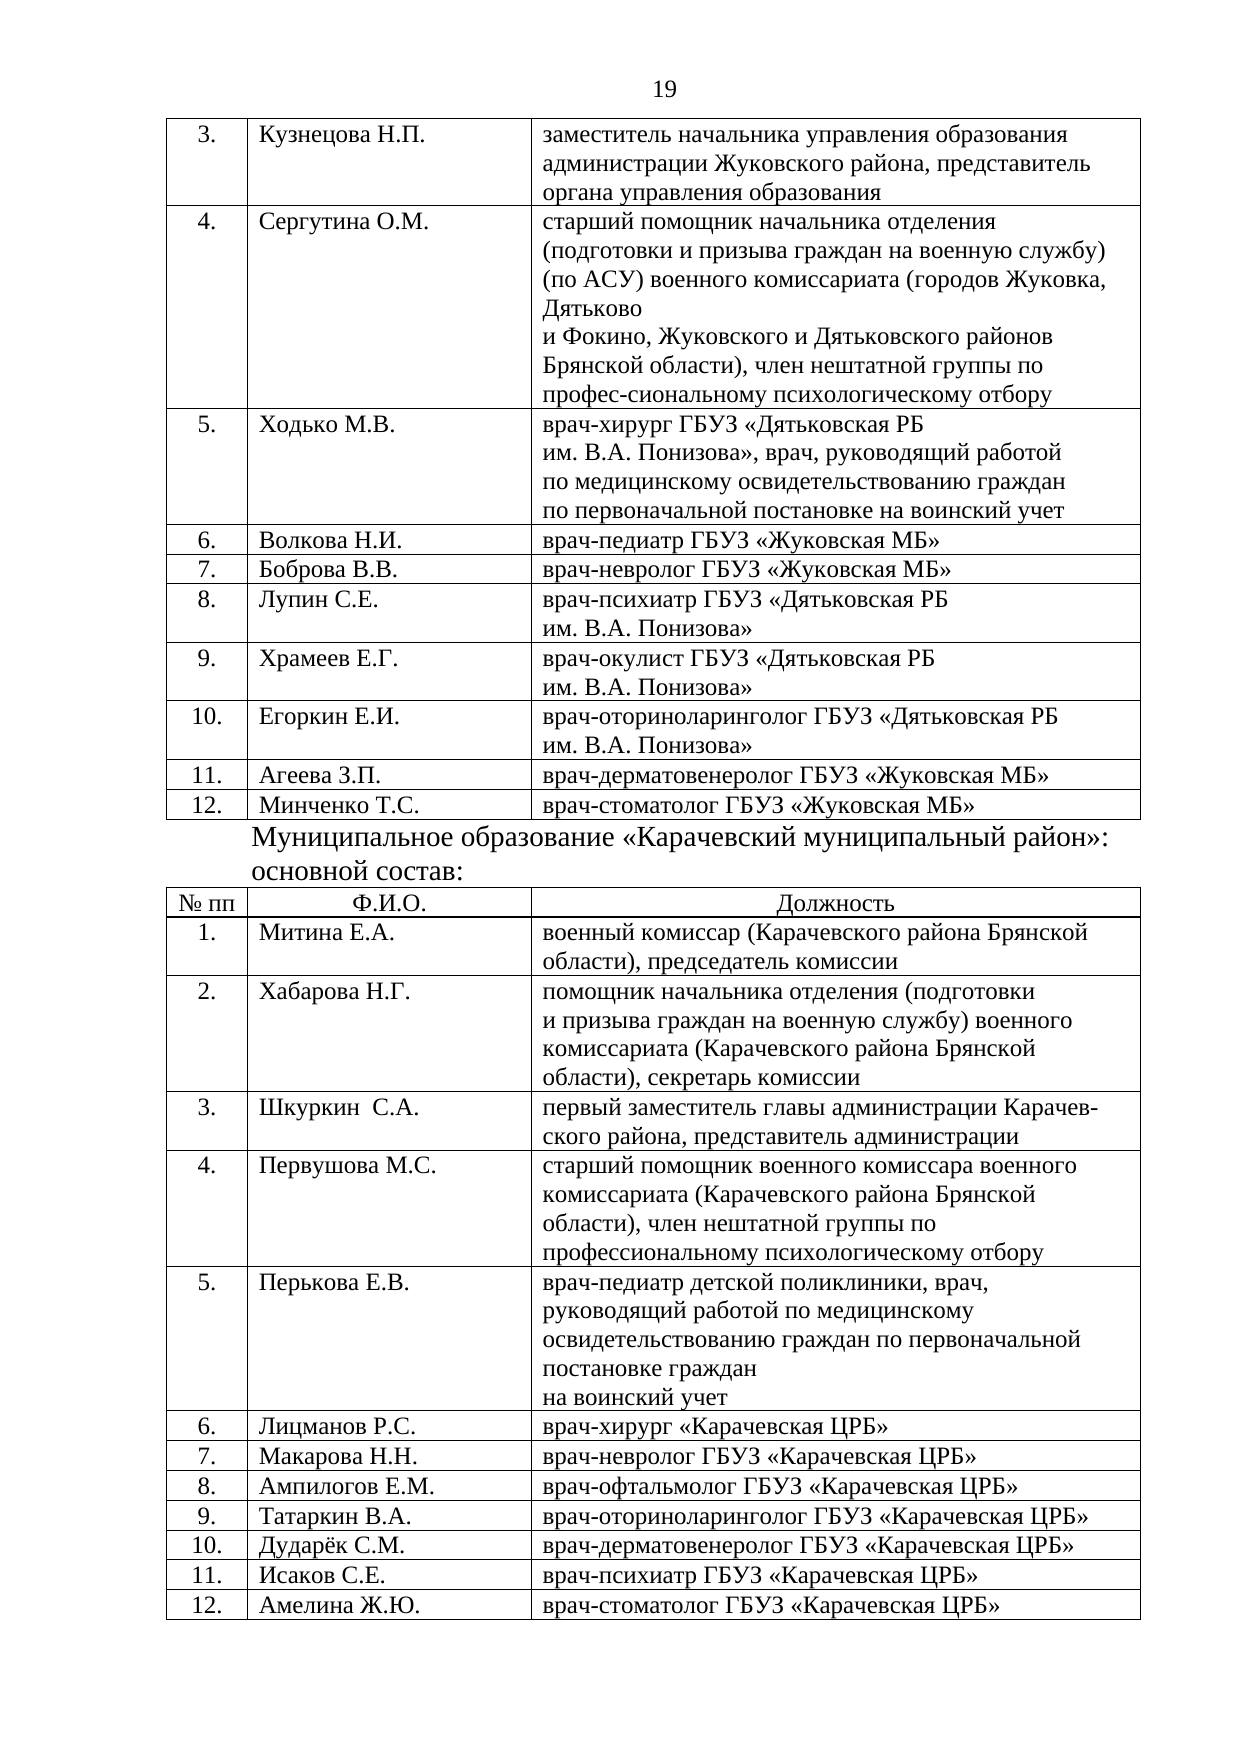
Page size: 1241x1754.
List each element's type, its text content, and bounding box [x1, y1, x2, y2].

table_cell 11. [167, 1560, 247, 1589]
table_cell 2. [167, 976, 247, 1091]
table_header заместитель начальника управления образования администрации Жуковского района, представитель органа управления образования [532, 119, 1140, 205]
table_cell 5. [167, 409, 247, 524]
table_cell Амелина Ж.Ю. [248, 1590, 531, 1619]
table_cell 8. [167, 1471, 247, 1500]
table_cell врач-невролог ГБУЗ «Жуковская МБ» [532, 555, 1140, 583]
table_cell 10. [167, 1531, 247, 1559]
table_header № пп [167, 888, 247, 916]
table_cell Дударёк С.М. [248, 1531, 531, 1559]
table_cell Татаркин В.А. [248, 1501, 531, 1529]
table_cell врач-невролог ГБУЗ «Карачевская ЦРБ» [532, 1441, 1140, 1470]
table_cell врач-стоматолог ГБУЗ «Жуковская МБ» [532, 790, 1140, 818]
table_cell Хабарова Н.Г. [248, 976, 531, 1091]
table_cell врач-педиатр детской поликлиники, врач, руководящий работой по медицинскому освидетельствованию граждан по первоначальной постановке граждан на воинский учет [532, 1267, 1140, 1410]
table_header Должность [532, 888, 1140, 916]
table_cell 6. [167, 1411, 247, 1440]
table_cell Егоркин Е.И. [248, 701, 531, 759]
table_cell 6. [167, 525, 247, 553]
table_cell врач-педиатр ГБУЗ «Жуковская МБ» [532, 525, 1140, 553]
table_cell врач-оториноларинголог ГБУЗ «Карачевская ЦРБ» [532, 1501, 1140, 1529]
table_cell 9. [167, 1501, 247, 1529]
table_cell 5. [167, 1267, 247, 1410]
table_cell Шкуркин С.А. [248, 1092, 531, 1149]
table_cell 12. [167, 790, 247, 818]
table_cell Волкова Н.И. [248, 525, 531, 553]
table_cell Сергутина О.М. [248, 206, 531, 408]
table_cell 10. [167, 701, 247, 759]
table_cell Боброва В.В. [248, 555, 531, 583]
table_cell Минченко Т.С. [248, 790, 531, 818]
table_cell Лицманов Р.С. [248, 1411, 531, 1440]
table_cell Ходько М.В. [248, 409, 531, 524]
table_cell Агеева З.П. [248, 760, 531, 789]
table_header 3. [167, 119, 247, 205]
table_cell 7. [167, 555, 247, 583]
table_cell 4. [167, 206, 247, 408]
table_cell врач-психиатр ГБУЗ «Дятьковская РБ им. В.А. Понизова» [532, 584, 1140, 642]
table_cell 4. [167, 1151, 247, 1266]
table_header Кузнецова Н.П. [248, 119, 531, 205]
table_cell Лупин С.Е. [248, 584, 531, 642]
table_cell врач-психиатр ГБУЗ «Карачевская ЦРБ» [532, 1560, 1140, 1589]
table_cell Митина Е.А. [248, 918, 531, 975]
table_cell Ампилогов Е.М. [248, 1471, 531, 1500]
table_cell 1. [167, 918, 247, 975]
table_cell врач-окулист ГБУЗ «Дятьковская РБ им. В.А. Понизова» [532, 643, 1140, 700]
table_cell Храмеев Е.Г. [248, 643, 531, 700]
table_cell врач-оториноларинголог ГБУЗ «Дятьковская РБ им. В.А. Понизова» [532, 701, 1140, 759]
text основной состав: [177, 853, 1152, 887]
table_cell помощник начальника отделения (подготовки и призыва граждан на военную службу) военного комиссариата (Карачевского района Брянской области), секретарь комиссии [532, 976, 1140, 1091]
text Муниципальное образование «Карачевский муниципальный район»: [177, 819, 1152, 853]
table_cell Исаков С.Е. [248, 1560, 531, 1589]
table_cell врач-дерматовенеролог ГБУЗ «Жуковская МБ» [532, 760, 1140, 789]
table_cell врач-офтальмолог ГБУЗ «Карачевская ЦРБ» [532, 1471, 1140, 1500]
table_cell врач-дерматовенеролог ГБУЗ «Карачевская ЦРБ» [532, 1531, 1140, 1559]
table_cell Перькова Е.В. [248, 1267, 531, 1410]
table_cell 7. [167, 1441, 247, 1470]
table_cell врач-хирург «Карачевская ЦРБ» [532, 1411, 1140, 1440]
table_cell старший помощник военного комиссара военного комиссариата (Карачевского района Брянской области), член нештатной группы по профессиональному психологическому отбору [532, 1151, 1140, 1266]
table_cell врач-хирург ГБУЗ «Дятьковская РБ им. В.А. Понизова», врач, руководящий работой по медицинскому освидетельствованию граждан по первоначальной постановке на воинский учет [532, 409, 1140, 524]
table_cell 8. [167, 584, 247, 642]
table_cell 12. [167, 1590, 247, 1619]
table_cell 11. [167, 760, 247, 789]
table_cell врач-стоматолог ГБУЗ «Карачевская ЦРБ» [532, 1590, 1140, 1619]
table_header Ф.И.О. [248, 888, 531, 916]
table_cell Первушова М.С. [248, 1151, 531, 1266]
table_cell военный комиссар (Карачевского района Брянской области), председатель комиссии [532, 918, 1140, 975]
table_cell 9. [167, 643, 247, 700]
table_cell 3. [167, 1092, 247, 1149]
table_cell старший помощник начальника отделения (подготовки и призыва граждан на военную службу) (по АСУ) военного комиссариата (городов Жуковка, Дятьково и Фокино, Жуковского и Дятьковского районов Брянской области), член нештатной группы по профес-сиональному психологическому отбору [532, 206, 1140, 408]
table_cell первый заместитель главы администрации Карачев-ского района, представитель администрации [532, 1092, 1140, 1149]
table_cell Макарова Н.Н. [248, 1441, 531, 1470]
